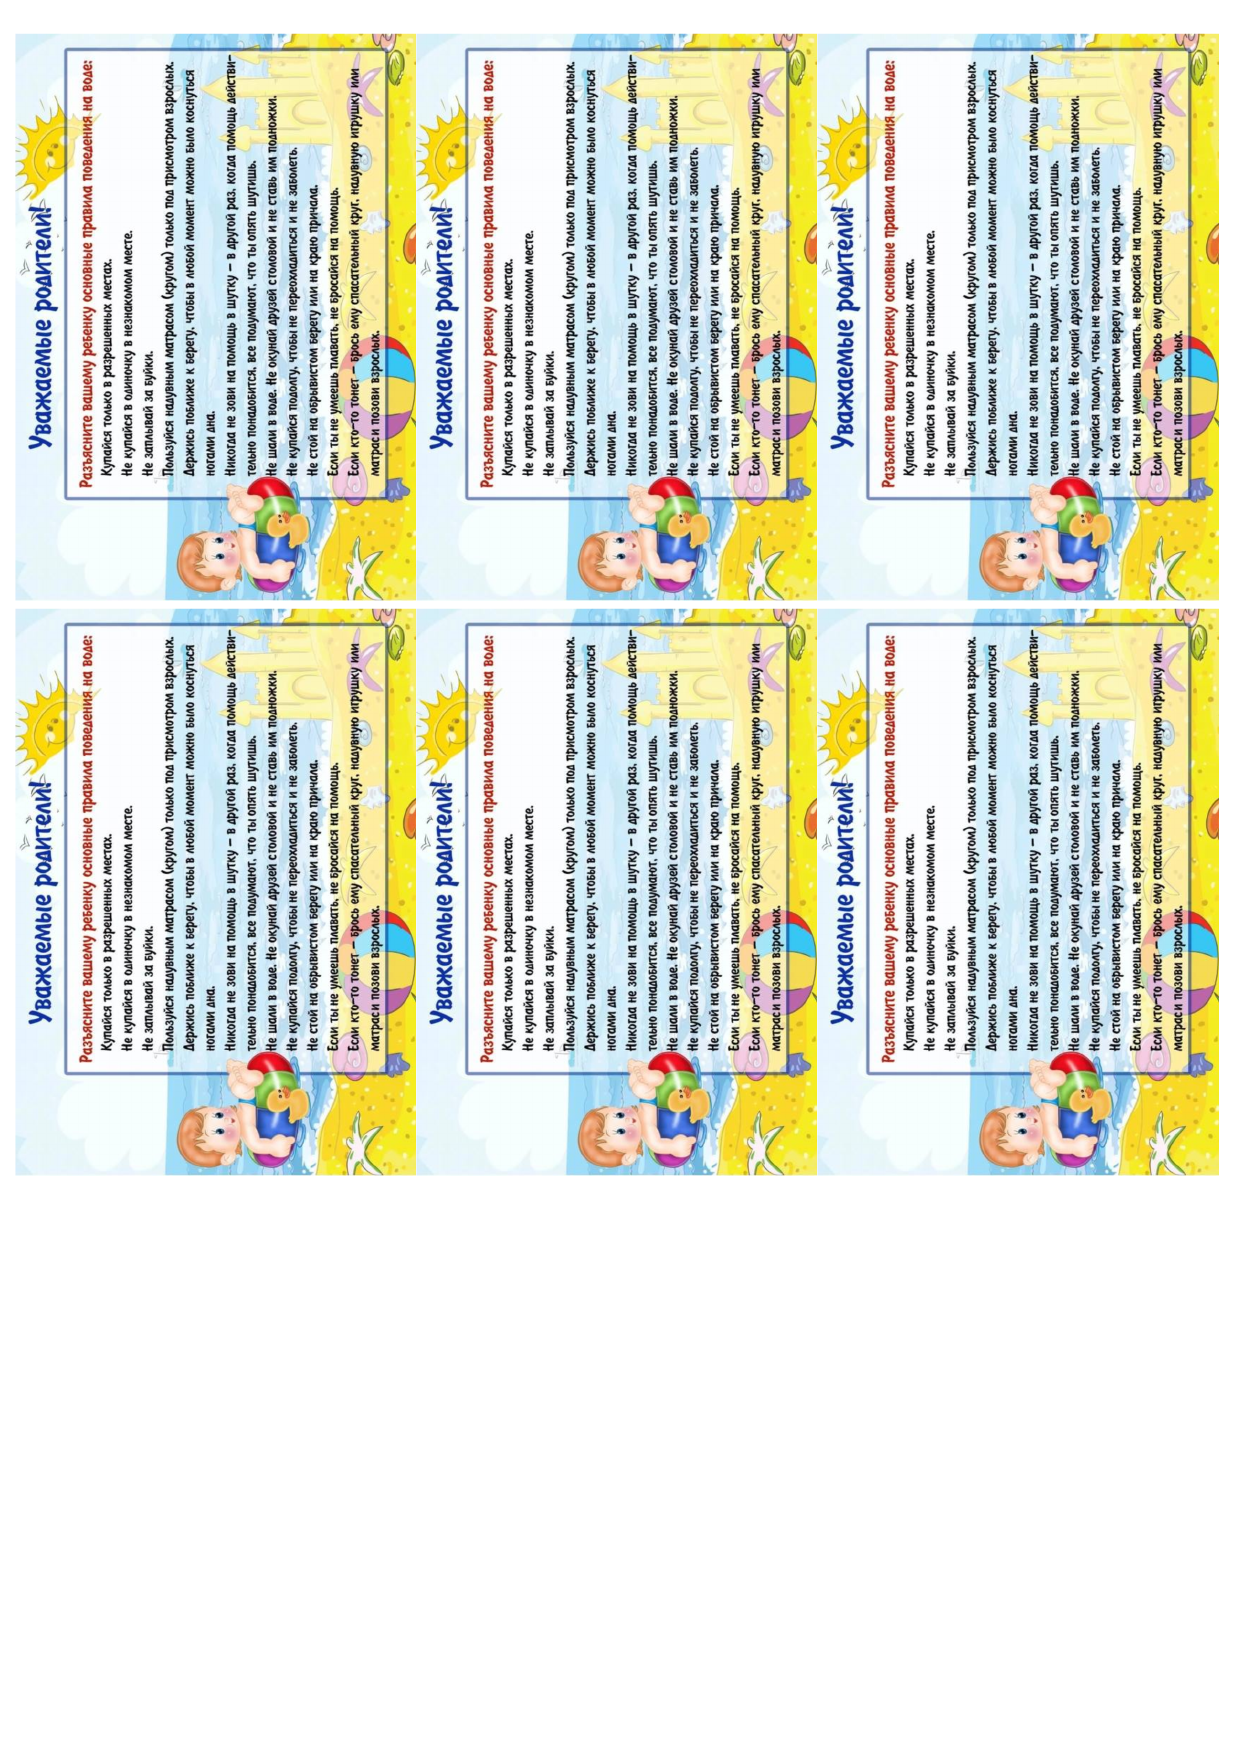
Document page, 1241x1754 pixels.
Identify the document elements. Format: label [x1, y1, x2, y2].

picture [16, 609, 416, 1176]
picture [818, 34, 1219, 601]
picture [417, 34, 817, 601]
picture [16, 34, 416, 601]
picture [417, 609, 817, 1176]
picture [818, 609, 1219, 1176]
